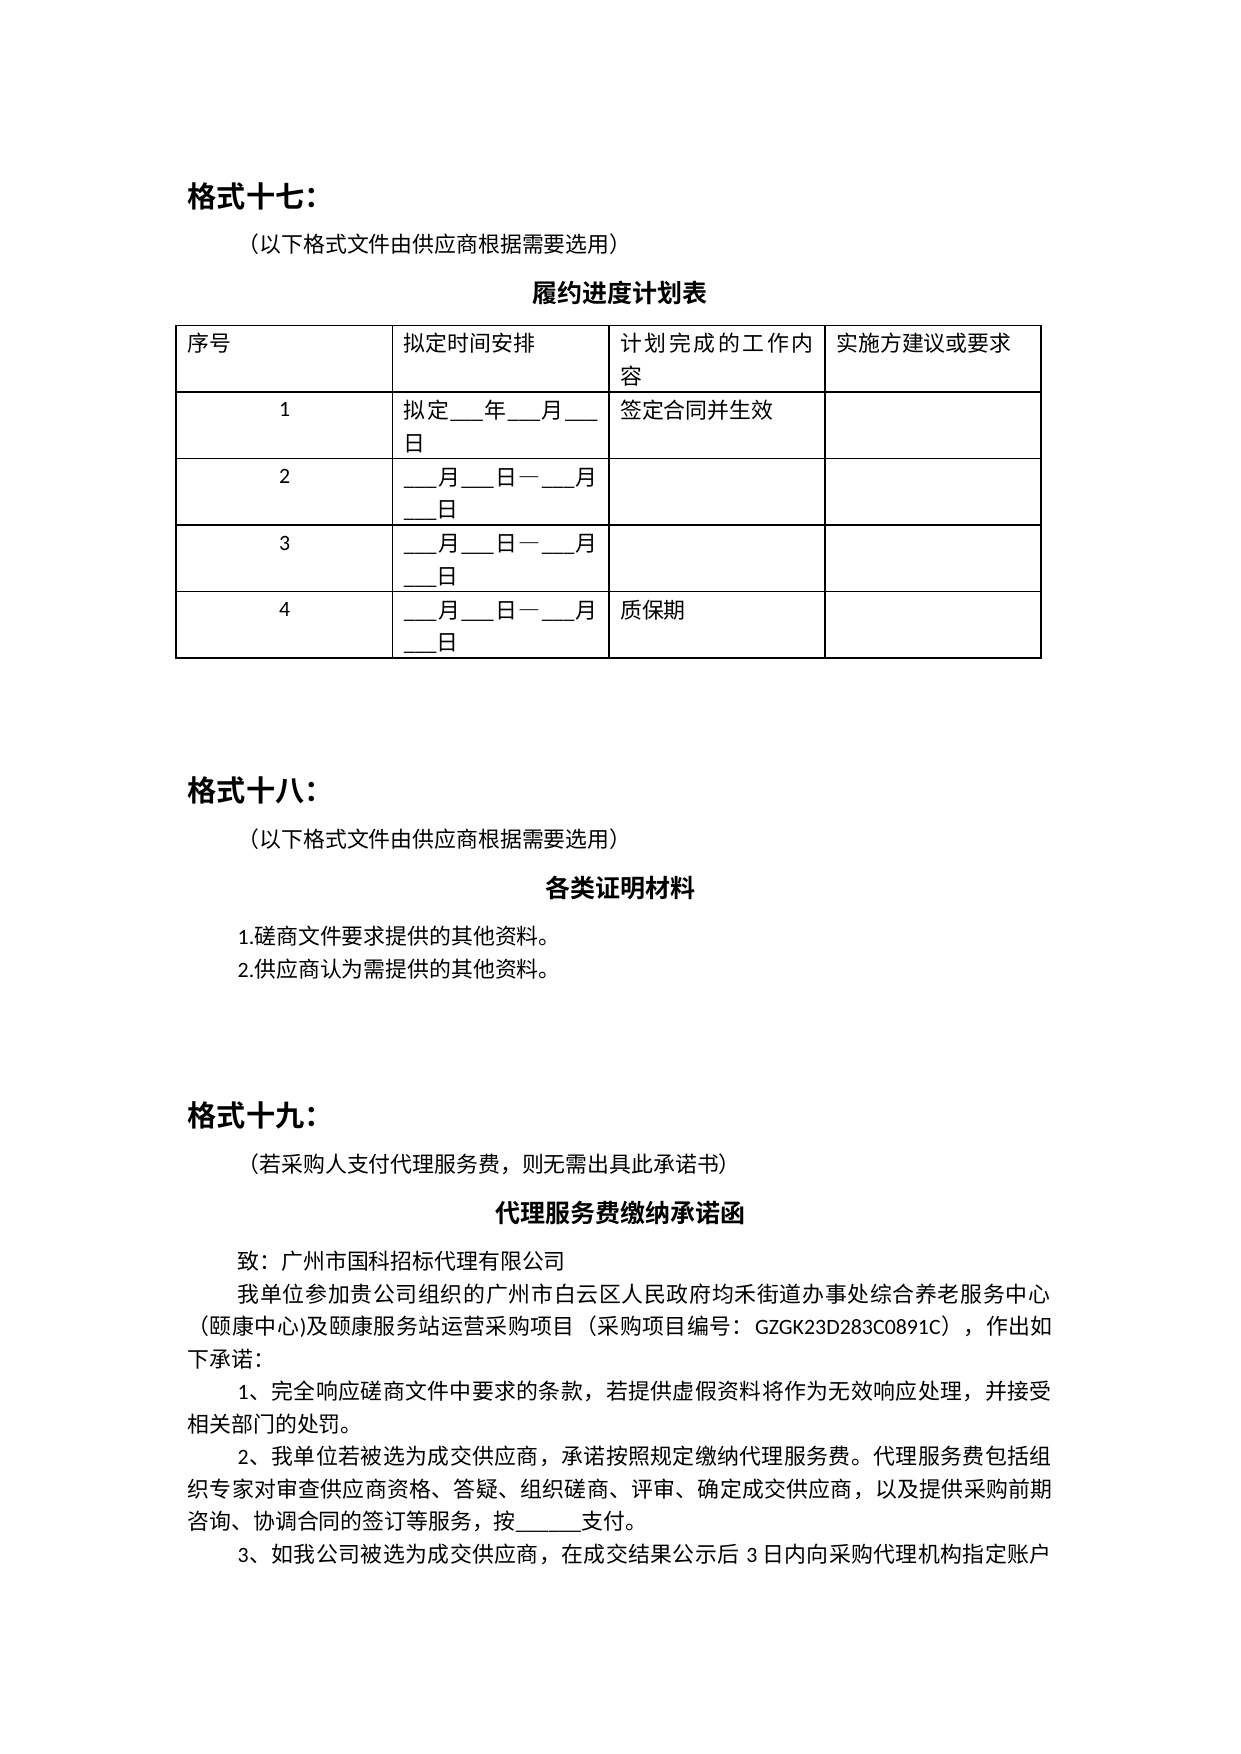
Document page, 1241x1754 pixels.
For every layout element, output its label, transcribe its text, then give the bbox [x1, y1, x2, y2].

table_cell [826, 526, 1040, 591]
text 1.磋商文件要求提供的其他资料。 [187, 919, 1053, 951]
text 履约进度计划表 [187, 259, 1053, 324]
table_cell ___月___日—___月___日 [393, 459, 608, 524]
table_cell [826, 459, 1040, 524]
text 我单位参加贵公司组织的广州市白云区人民政府均禾街道办事处综合养老服务中心（颐康中心)及颐康服务站运营采购项目（采购项目编号：GZGK23D283C0891C），作出如下承诺： [187, 1276, 1053, 1374]
table_cell 4 [177, 592, 392, 657]
table_cell 2 [177, 459, 392, 524]
text 2、我单位若被选为成交供应商，承诺按照规定缴纳代理服务费。代理服务费包括组织专家对审查供应商资格、答疑、组织磋商、评审、确定成交供应商，以及提供采购前期咨询、协调合同的签订等服务，按______支付。 [187, 1439, 1053, 1536]
text 格式十九： [187, 1081, 1053, 1146]
table_cell [826, 393, 1040, 458]
table_header 序号 [177, 326, 392, 391]
text 格式十七： [187, 162, 1053, 227]
table_header 计划完成的工作内容 [610, 326, 824, 391]
table_cell 拟定___年___月___日 [393, 393, 608, 458]
table_cell 签定合同并生效 [610, 393, 824, 458]
text 致：广州市国科招标代理有限公司 [187, 1244, 1053, 1276]
text 各类证明材料 [187, 854, 1053, 919]
table_cell [610, 459, 824, 524]
text （以下格式文件由供应商根据需要选用） [187, 821, 1053, 854]
text （以下格式文件由供应商根据需要选用） [187, 227, 1053, 259]
text 1、完全响应磋商文件中要求的条款，若提供虚假资料将作为无效响应处理，并接受相关部门的处罚。 [187, 1374, 1053, 1439]
text 代理服务费缴纳承诺函 [187, 1179, 1053, 1244]
table_cell ___月___日—___月___日 [393, 526, 608, 591]
table_cell 1 [177, 393, 392, 458]
table_cell ___月___日—___月___日 [393, 592, 608, 657]
text 格式十八： [187, 756, 1053, 821]
table_header 拟定时间安排 [393, 326, 608, 391]
table_cell [610, 526, 824, 591]
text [187, 1536, 1053, 1569]
text （若采购人支付代理服务费，则无需出具此承诺书） [187, 1146, 1053, 1179]
table_cell 3 [177, 526, 392, 591]
table_cell 质保期 [610, 592, 824, 657]
table_header 实施方建议或要求 [826, 326, 1040, 391]
table_cell [826, 592, 1040, 657]
text 2.供应商认为需提供的其他资料。 [187, 951, 1053, 984]
